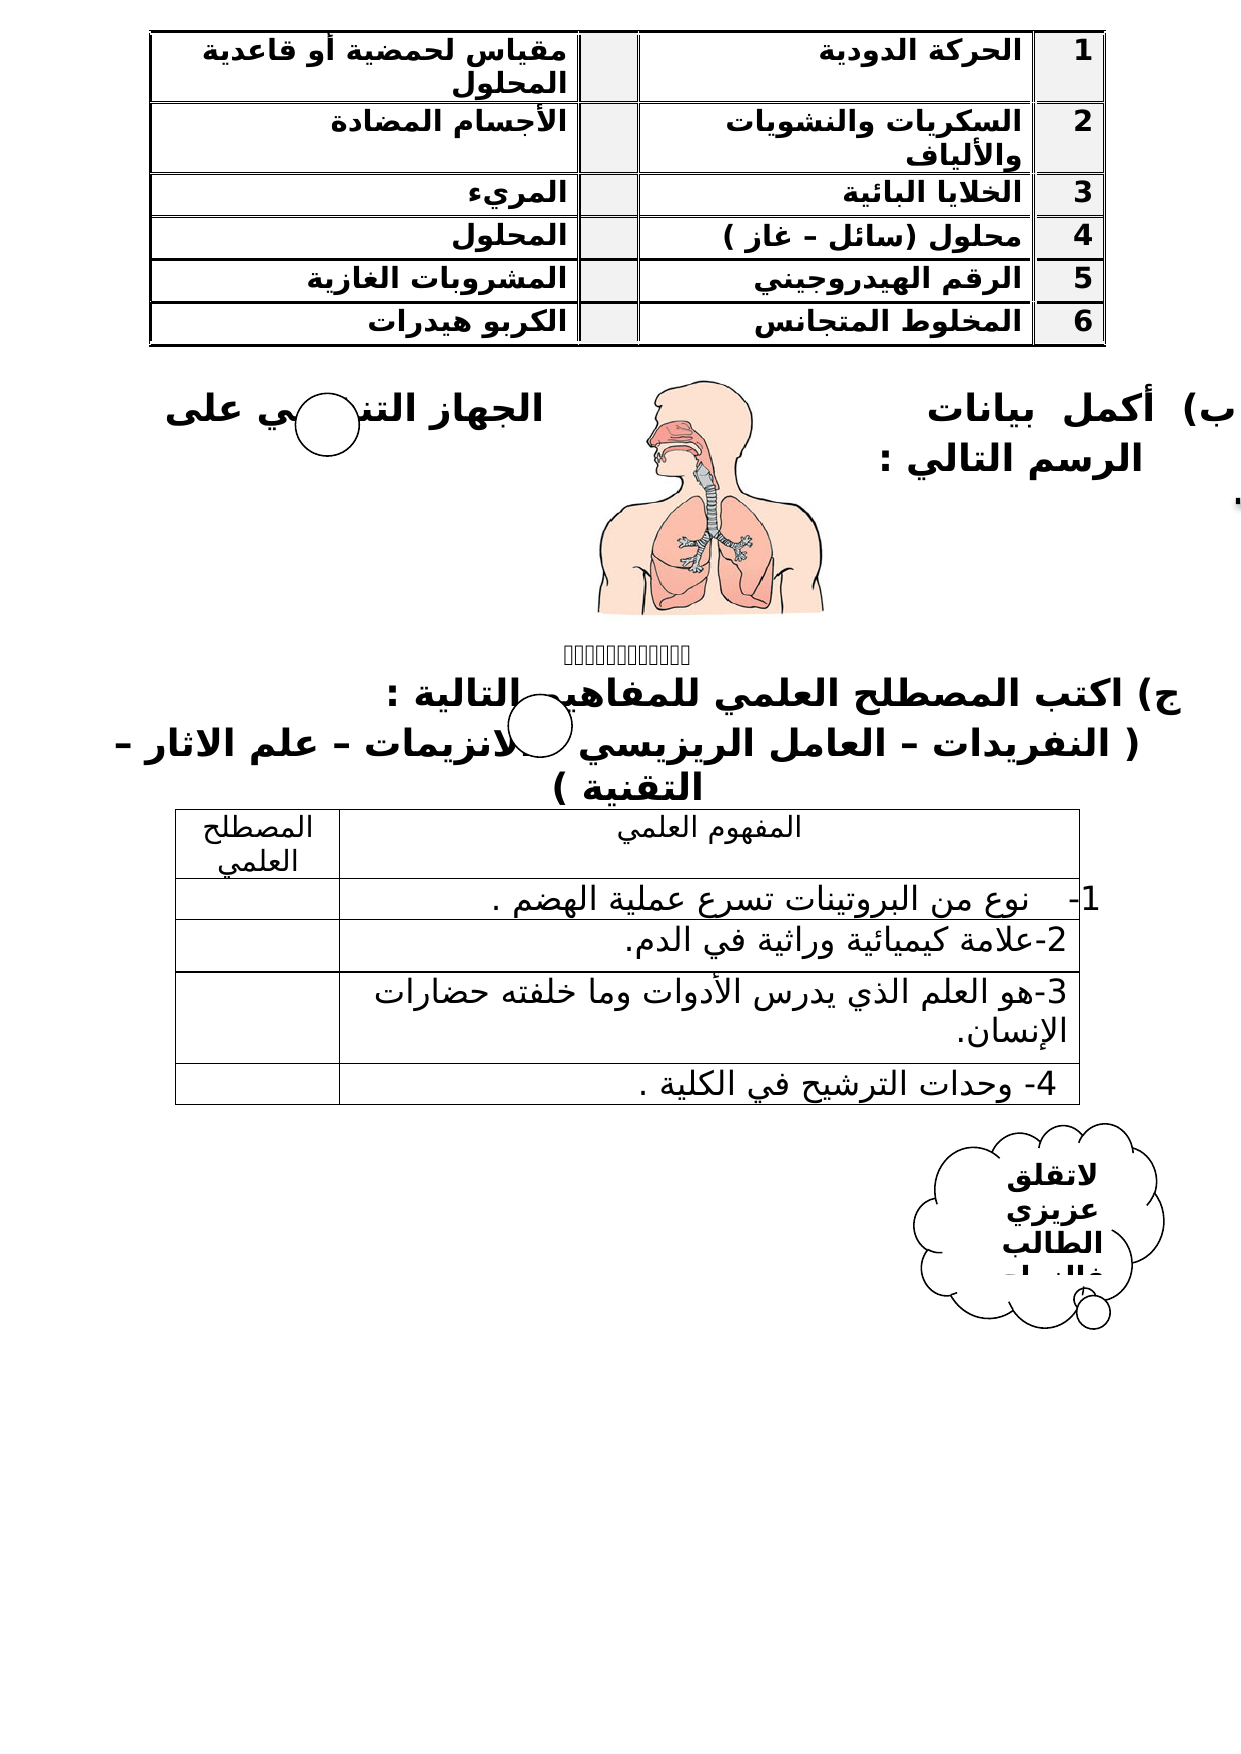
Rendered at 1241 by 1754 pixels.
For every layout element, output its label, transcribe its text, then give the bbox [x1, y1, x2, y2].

table_cell 6 [1034, 301, 1105, 343]
table_cell [176, 973, 339, 1063]
table_header المصطلح العلمي [176, 810, 339, 878]
table_cell 5 [1035, 258, 1103, 301]
picture [561, 376, 843, 639]
table_cell [176, 879, 339, 919]
table_cell المخلوط المتجانس [638, 301, 1034, 343]
table_cell [579, 304, 638, 343]
list أكمل بيانات الجهاز التنفسي على الرسم التالي : [843, 386, 1182, 480]
table_header المفهوم العلمي [340, 810, 1079, 878]
table_cell [579, 33, 638, 101]
table_cell [176, 1064, 339, 1103]
table_cell 4- وحدات الترشيح في الكلية . [340, 1064, 1079, 1103]
table_cell [581, 261, 637, 301]
table_cell السكريات والنشويات والألياف [640, 101, 1032, 172]
table_cell الأجسام المضادة [152, 104, 577, 172]
table_cell محلول (سائل – غاز ) [640, 215, 1032, 258]
table_cell 3-هو العلم الذي يدرس الأدوات وما خلفته حضارات الإنسان. [340, 973, 1079, 1063]
table_cell [581, 218, 637, 258]
table_cell [581, 175, 637, 215]
table_cell المحلول [152, 218, 577, 258]
table_cell 2-علامة كيميائية وراثية في الدم. [340, 920, 1079, 971]
table_cell 4 [1035, 215, 1103, 258]
text ج) اكتب المصطلح العلمي للمفاهيم التالية : [74, 672, 1181, 716]
table_cell 2 [1035, 101, 1103, 172]
table_cell الرقم الهيدروجيني [640, 258, 1032, 301]
table_cell [176, 920, 339, 971]
table_cell الخلايا البائية [640, 172, 1032, 215]
table_cell الحركة الدودية [638, 32, 1032, 101]
table_cell 1 [1035, 31, 1105, 101]
table_cell المشروبات الغازية [152, 261, 577, 301]
table_cell نوع من البروتينات تسرع عملية الهضم . [340, 879, 1079, 919]
table_cell 3 [1035, 172, 1103, 215]
text ( النفريدات – العامل الريزيسي – الانزيمات – علم الاثار – التقنية ) [74, 722, 1181, 809]
table_cell الكربو هيدرات [150, 301, 579, 343]
table_cell المريء [152, 175, 577, 215]
table_cell [581, 104, 637, 172]
table_cell مقياس لحمضية أو قاعدية المحلول [150, 31, 579, 101]
list أكمل بيانات الجهاز التنفسي على الرسم التالي : [74, 386, 561, 480]
